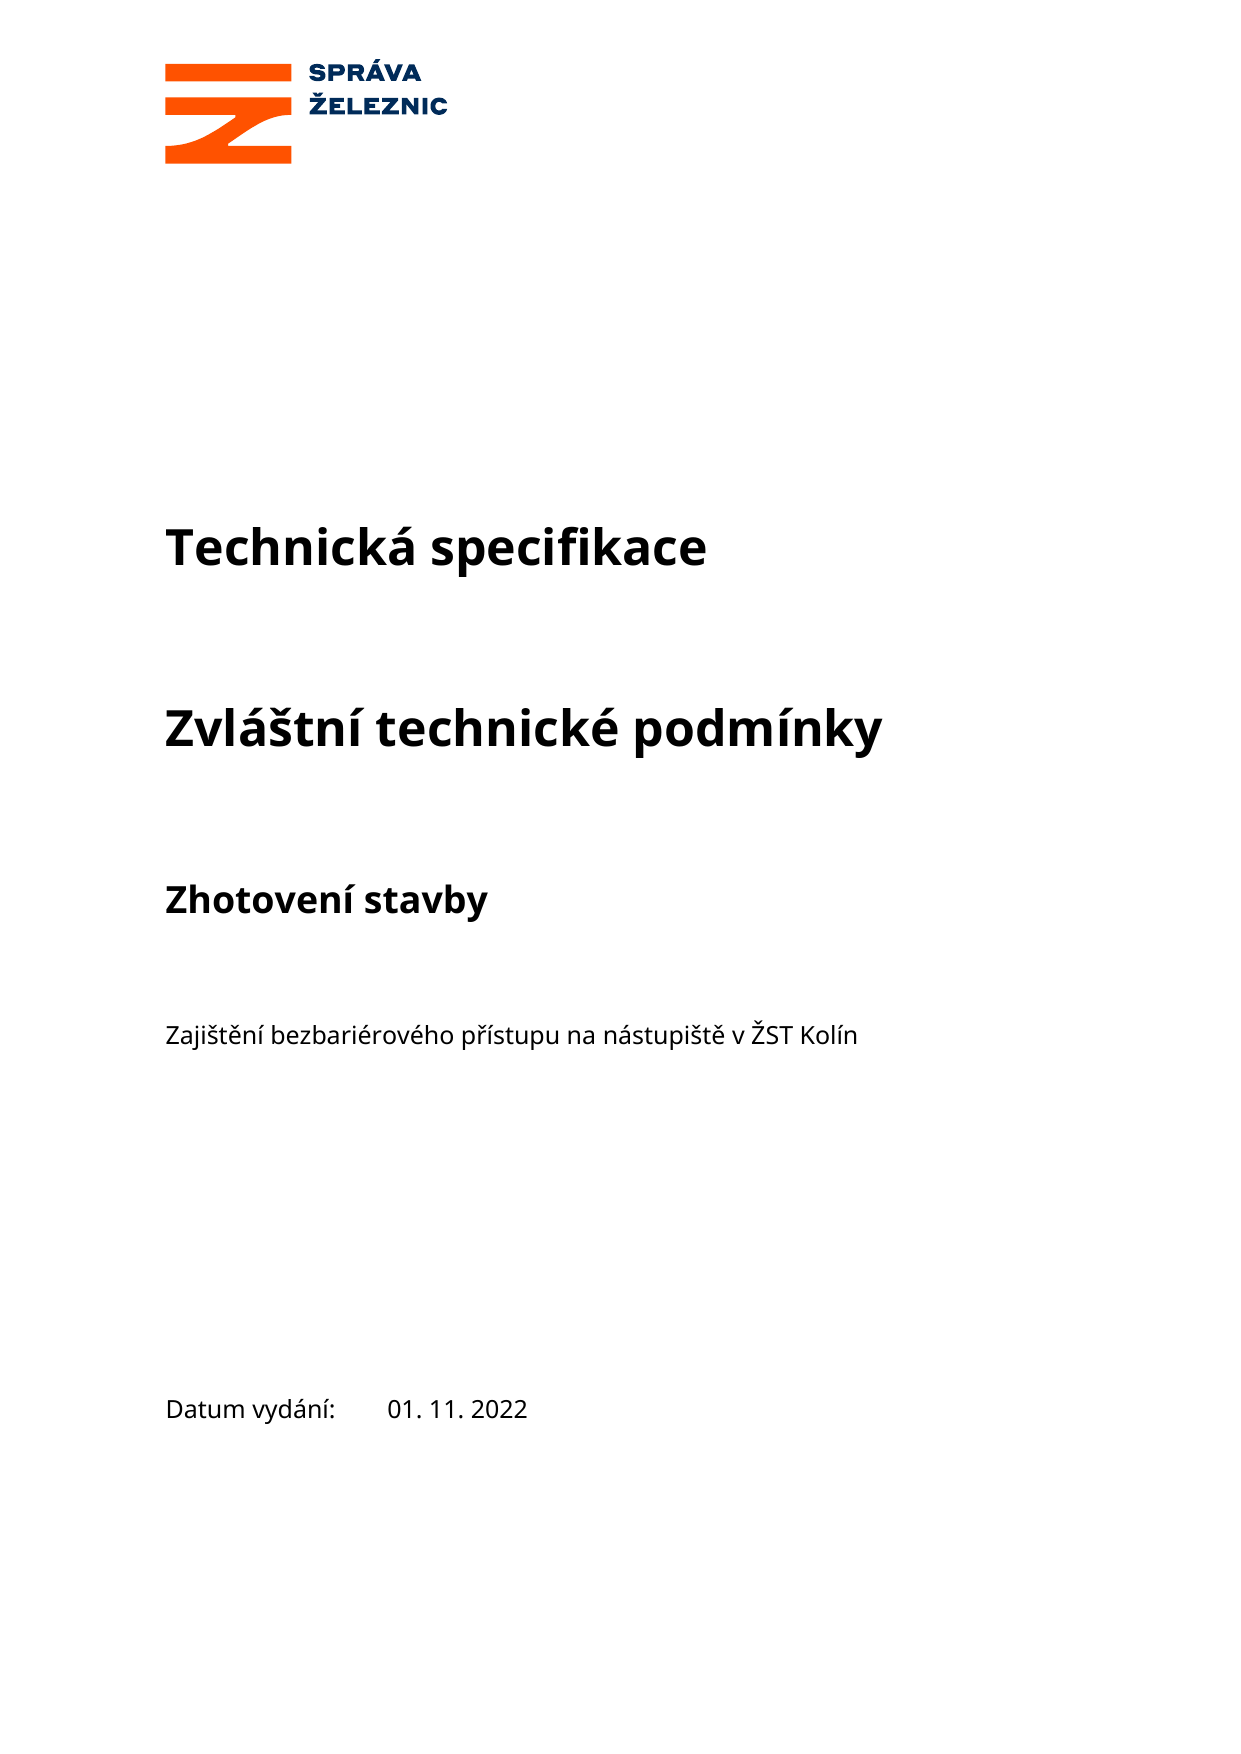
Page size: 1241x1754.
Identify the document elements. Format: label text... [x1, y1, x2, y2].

text Datum vydání: 01. 11. 2022 [165, 1392, 1075, 1426]
text Zhotovení stavby [165, 874, 1075, 925]
text Zvláštní technické podmínky [165, 693, 1075, 761]
text Technická specifikace [165, 512, 1075, 580]
